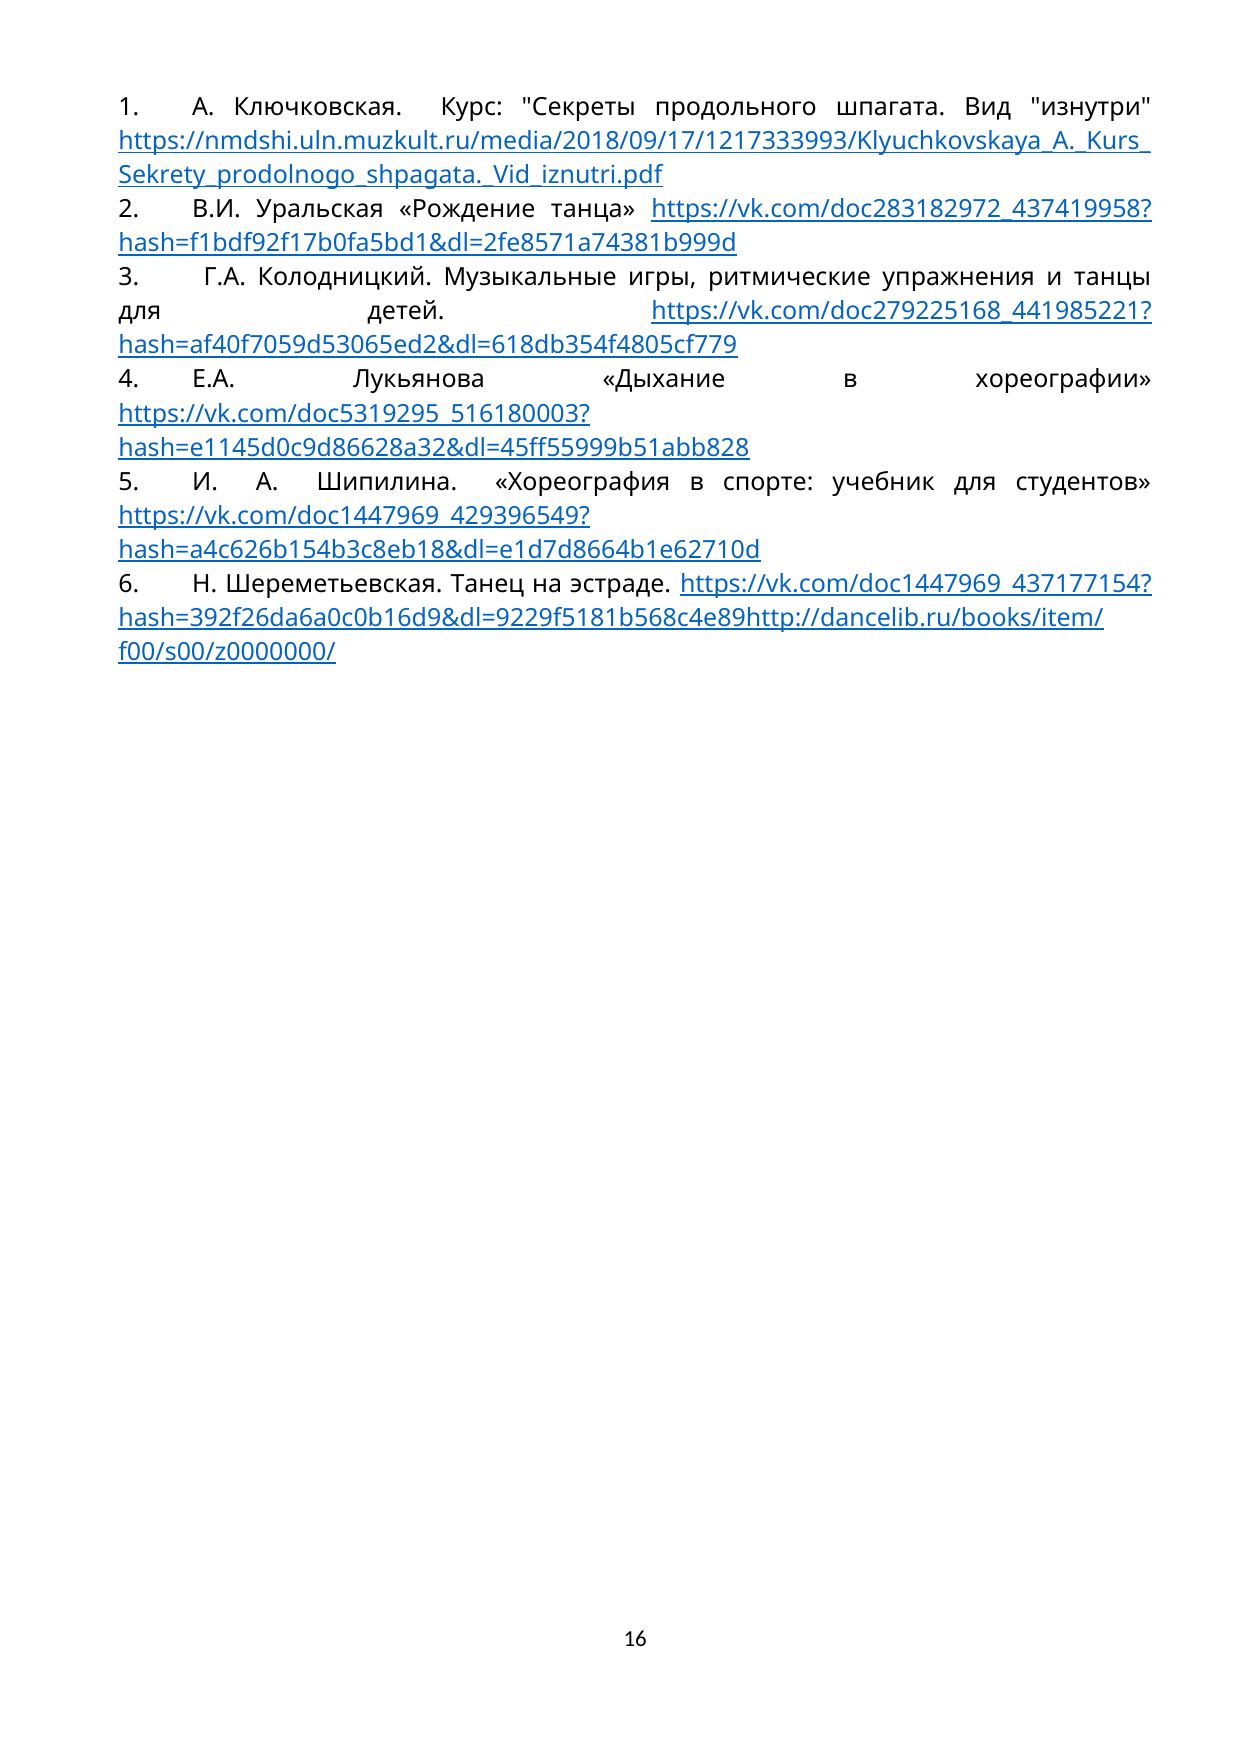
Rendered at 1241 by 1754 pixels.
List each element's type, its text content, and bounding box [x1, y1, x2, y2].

text 4. Е.А. Лукьянова «Дыхание в хореографии» https://vk.com/doc5319295_516180003?hash=e1145d0c9d86628a32&dl=45ff55999b51abb828 [118, 361, 1152, 463]
text 5. И. А. Шипилина. «Хореография в спорте: учебник для студентов» https://vk.com/doc1447969_429396549?hash=a4c626b154b3c8eb18&dl=e1d7d8664b1e62710d [118, 463, 1152, 566]
text 3. Г.А. Колодницкий. Музыкальные игры, ритмические упражнения и танцы для детей. https://vk.com/doc279225168_441985221?hash=af40f7059d53065ed2&dl=618db354f4805cf779 [118, 259, 1152, 361]
text 2. В.И. Уральская «Рождение танца» https://vk.com/doc283182972_437419958?hash=f1bdf92f17b0fa5bd1&dl=2fe8571a74381b999d [118, 191, 1152, 259]
text 1. А. Ключковская. Курс: "Секреты продольного шпагата. Вид "изнутри" https://nmdshi.uln.muzkult.ru/media/2018/09/17/1217333993/Klyuchkovskaya_A._Kurs_Sekrety_prodolnogo_shpagata._Vid_iznutri.pdf [118, 89, 1152, 191]
text 6. Н. Шереметьевская. Танец на эстраде. https://vk.com/doc1447969_437177154?hash=392f26da6a0c0b16d9&dl=9229f5181b568c4e89http://dancelib.ru/books/item/f00/s00/z0000000/ [118, 566, 1152, 668]
